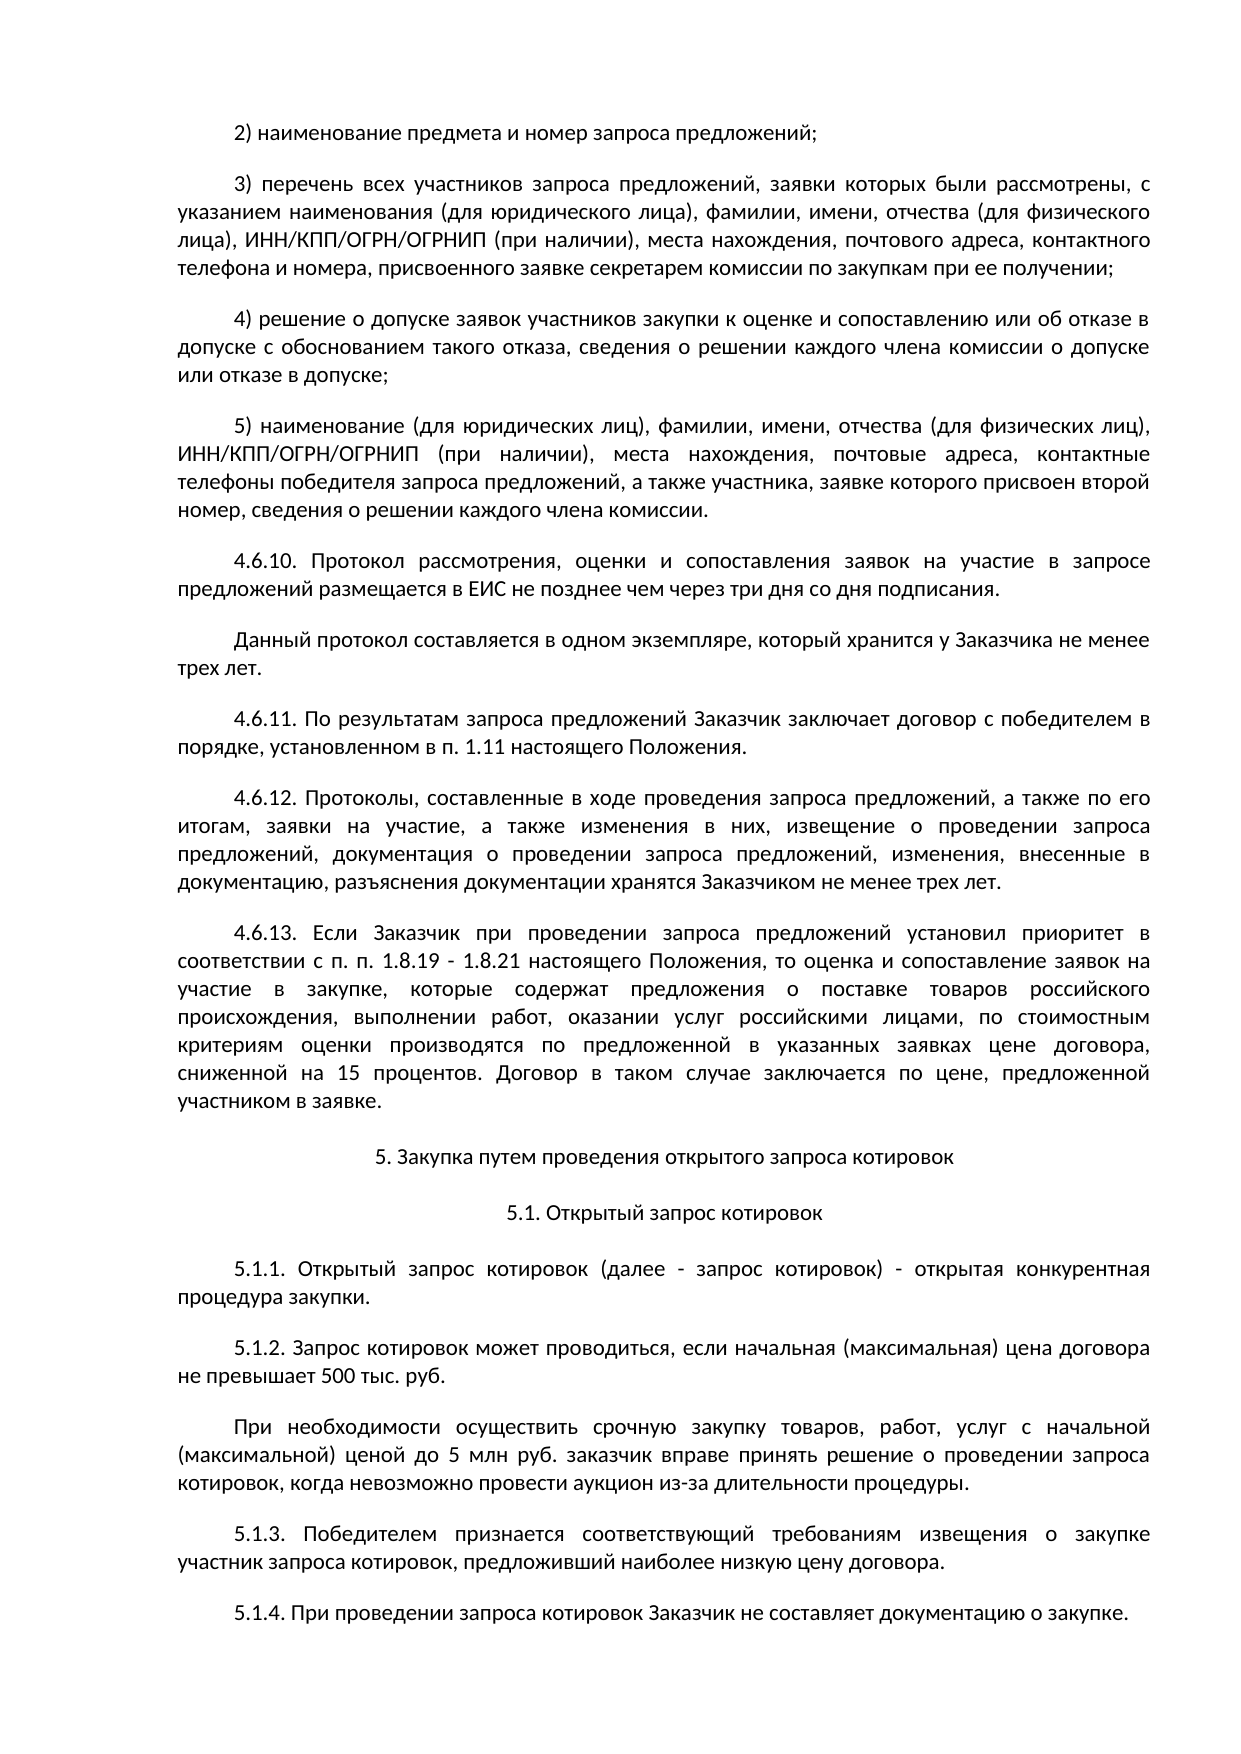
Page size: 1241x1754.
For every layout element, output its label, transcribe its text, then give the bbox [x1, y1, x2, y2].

text 5.1. Открытый запрос котировок [177, 1198, 1152, 1226]
text 5) наименование (для юридических лиц), фамилии, имени, отчества (для физических лиц), ИНН/КПП/ОГРН/ОГРНИП (при наличии), места нахождения, почтовые адреса, контактные телефоны победителя запроса предложений, а также участника, заявке которого присвоен второй номер, сведения о решении каждого члена комиссии. [177, 411, 1152, 523]
text 4.6.10. Протокол рассмотрения, оценки и сопоставления заявок на участие в запросе предложений размещается в ЕИС не позднее чем через три дня со дня подписания. [177, 546, 1152, 602]
text 5.1.3. Победителем признается соответствующий требованиям извещения о закупке участник запроса котировок, предложивший наиболее низкую цену договора. [177, 1519, 1152, 1575]
text 5.1.4. При проведении запроса котировок Заказчик не составляет документацию о закупке. [177, 1598, 1152, 1626]
text 4.6.11. По результатам запроса предложений Заказчик заключает договор с победителем в порядке, установленном в п. 1.11 настоящего Положения. [177, 704, 1152, 760]
text 3) перечень всех участников запроса предложений, заявки которых были рассмотрены, с указанием наименования (для юридического лица), фамилии, имени, отчества (для физического лица), ИНН/КПП/ОГРН/ОГРНИП (при наличии), места нахождения, почтового адреса, контактного телефона и номера, присвоенного заявке секретарем комиссии по закупкам при ее получении; [177, 169, 1152, 281]
text 2) наименование предмета и номер запроса предложений; [177, 118, 1152, 146]
text 5.1.2. Запрос котировок может проводиться, если начальная (максимальная) цена договора не превышает 500 тыс. руб. [177, 1333, 1152, 1389]
text 4.6.13. Если Заказчик при проведении запроса предложений установил приоритет в соответствии с п. п. 1.8.19 - 1.8.21 настоящего Положения, то оценка и сопоставление заявок на участие в закупке, которые содержат предложения о поставке товаров российского происхождения, выполнении работ, оказании услуг российскими лицами, по стоимостным критериям оценки производятся по предложенной в указанных заявках цене договора, сниженной на 15 процентов. Договор в таком случае заключается по цене, предложенной участником в заявке. [177, 918, 1152, 1114]
text 5. Закупка путем проведения открытого запроса котировок [177, 1142, 1152, 1170]
text При необходимости осуществить срочную закупку товаров, работ, услуг с начальной (максимальной) ценой до 5 млн руб. заказчик вправе принять решение о проведении запроса котировок, когда невозможно провести аукцион из-за длительности процедуры. [177, 1412, 1152, 1496]
text 5.1.1. Открытый запрос котировок (далее - запрос котировок) - открытая конкурентная процедура закупки. [177, 1254, 1152, 1310]
text Данный протокол составляется в одном экземпляре, который хранится у Заказчика не менее трех лет. [177, 625, 1152, 681]
text 4) решение о допуске заявок участников закупки к оценке и сопоставлению или об отказе в допуске с обоснованием такого отказа, сведения о решении каждого члена комиссии о допуске или отказе в допуске; [177, 304, 1152, 388]
text 4.6.12. Протоколы, составленные в ходе проведения запроса предложений, а также по его итогам, заявки на участие, а также изменения в них, извещение о проведении запроса предложений, документация о проведении запроса предложений, изменения, внесенные в документацию, разъяснения документации хранятся Заказчиком не менее трех лет. [177, 783, 1152, 895]
